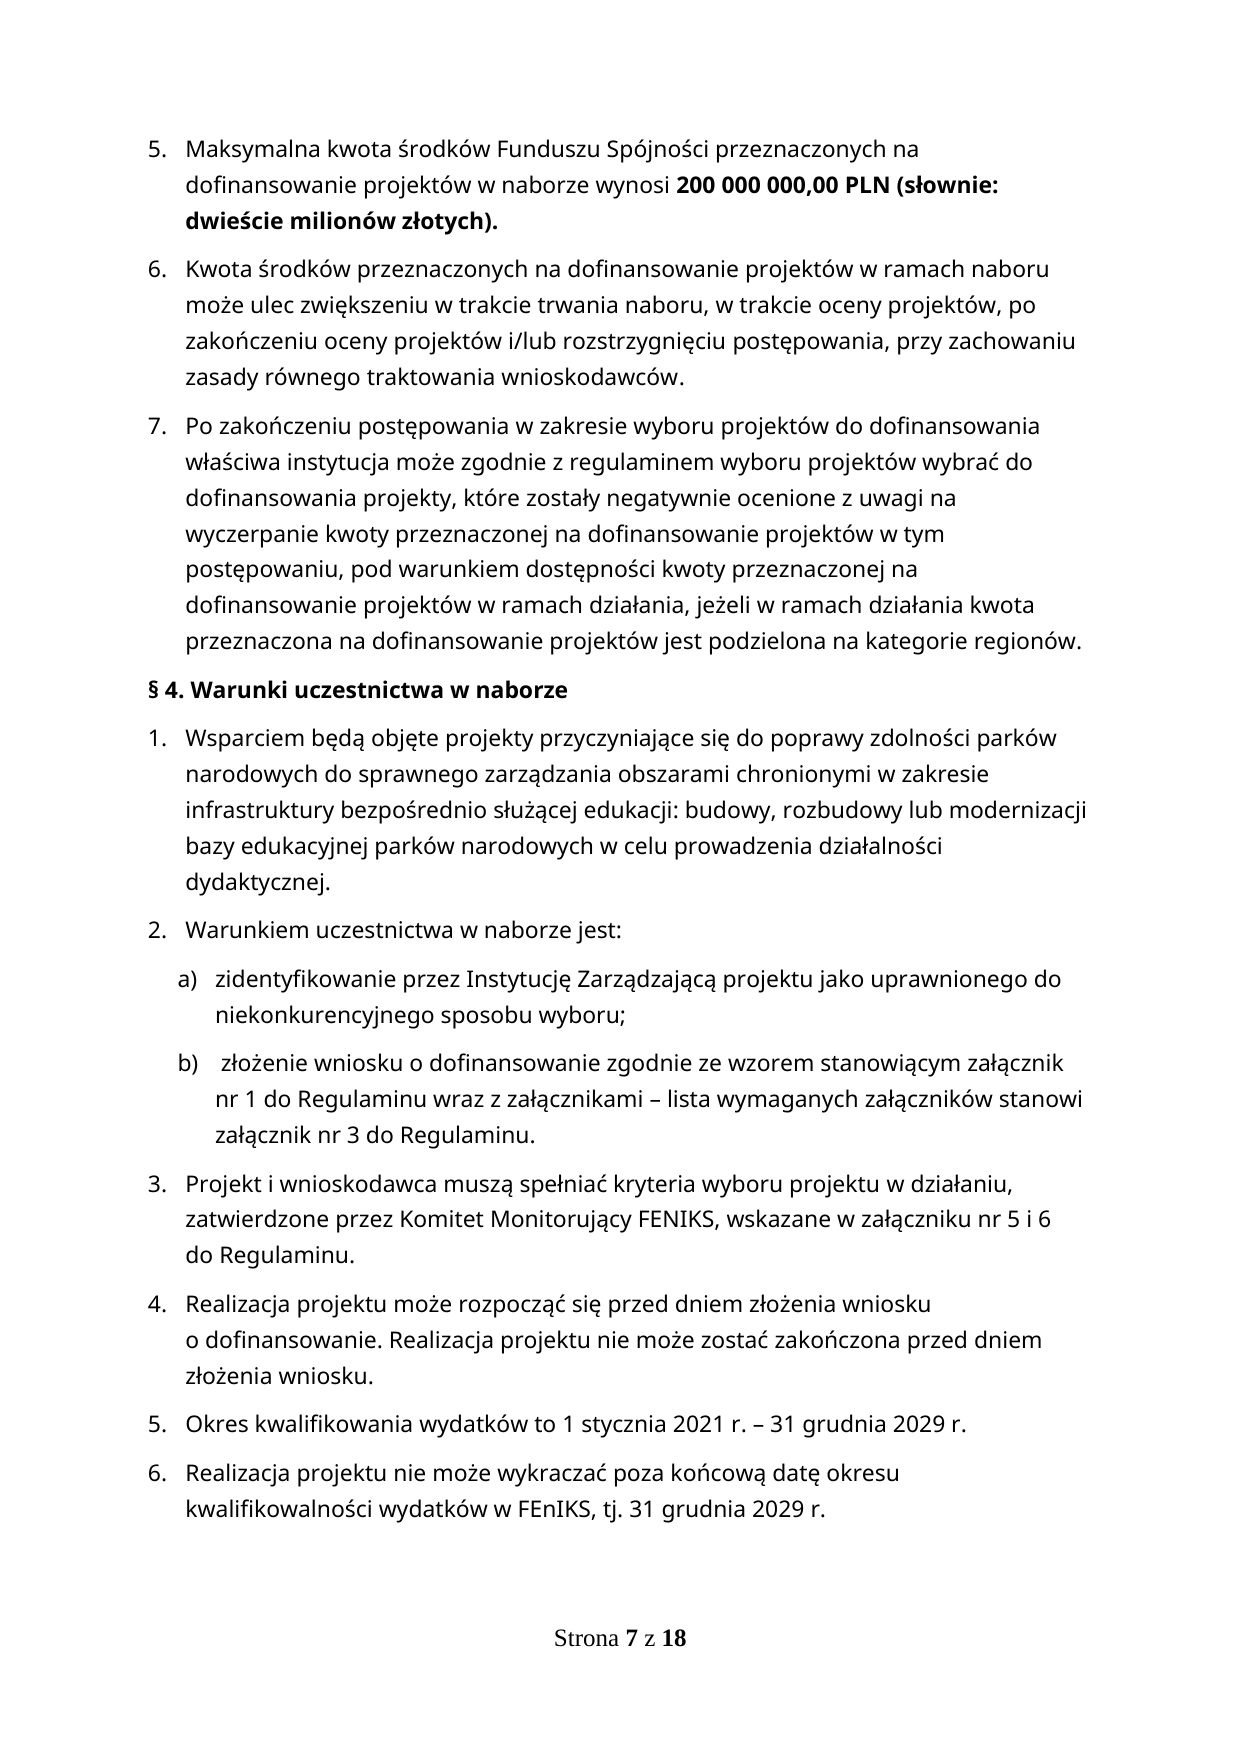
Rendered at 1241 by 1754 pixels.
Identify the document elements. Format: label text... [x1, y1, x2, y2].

subtitle § 4. Warunki uczestnictwa w naborze [148, 674, 1092, 705]
subtitle zidentyfikowanie przez Instytucję Zarządzającą projektu jako uprawnionego do niekonkurencyjnego sposobu wyboru; [177, 963, 1092, 1030]
subtitle Projekt i wnioskodawca muszą spełniać kryteria wyboru projektu w działaniu, zatwierdzone przez Komitet Monitorujący FENIKS, wskazane w załączniku nr 5 i 6 do Regulaminu. [148, 1167, 1092, 1271]
subtitle złożenie wniosku o dofinansowanie zgodnie ze wzorem stanowiącym załącznik nr 1 do Regulaminu wraz z załącznikami – lista wymaganych załączników stanowi załącznik nr 3 do Regulaminu. [177, 1047, 1092, 1150]
subtitle Realizacja projektu nie może wykraczać poza końcową datę okresu kwalifikowalności wydatków w FEnIKS, tj. 31 grudnia 2029 r. [148, 1457, 1092, 1524]
subtitle Realizacja projektu może rozpocząć się przed dniem złożenia wniosku o dofinansowanie. Realizacja projektu nie może zostać zakończona przed dniem złożenia wniosku. [148, 1288, 1092, 1391]
subtitle Maksymalna kwota środków Funduszu Spójności przeznaczonych na dofinansowanie projektów w naborze wynosi 200 000 000,00 PLN (słownie: dwieście milionów złotych). [148, 133, 1092, 236]
subtitle Wsparciem będą objęte projekty przyczyniające się do poprawy zdolności parków narodowych do sprawnego zarządzania obszarami chronionymi w zakresie infrastruktury bezpośrednio służącej edukacji: budowy, rozbudowy lub modernizacji bazy edukacyjnej parków narodowych w celu prowadzenia działalności dydaktycznej. [148, 722, 1092, 897]
subtitle Kwota środków przeznaczonych na dofinansowanie projektów w ramach naboru może ulec zwiększeniu w trakcie trwania naboru, w trakcie oceny projektów, po zakończeniu oceny projektów i/lub rozstrzygnięciu postępowania, przy zachowaniu zasady równego traktowania wnioskodawców. [148, 253, 1092, 392]
subtitle Okres kwalifikowania wydatków to 1 stycznia 2021 r. – 31 grudnia 2029 r. [148, 1408, 1092, 1439]
subtitle Po zakończeniu postępowania w zakresie wyboru projektów do dofinansowania właściwa instytucja może zgodnie z regulaminem wyboru projektów wybrać do dofinansowania projekty, które zostały negatywnie ocenione z uwagi na wyczerpanie kwoty przeznaczonej na dofinansowanie projektów w tym postępowaniu, pod warunkiem dostępności kwoty przeznaczonej na dofinansowanie projektów w ramach działania, jeżeli w ramach działania kwota przeznaczona na dofinansowanie projektów jest podzielona na kategorie regionów. [148, 410, 1092, 657]
subtitle Warunkiem uczestnictwa w naborze jest: [148, 914, 1092, 946]
